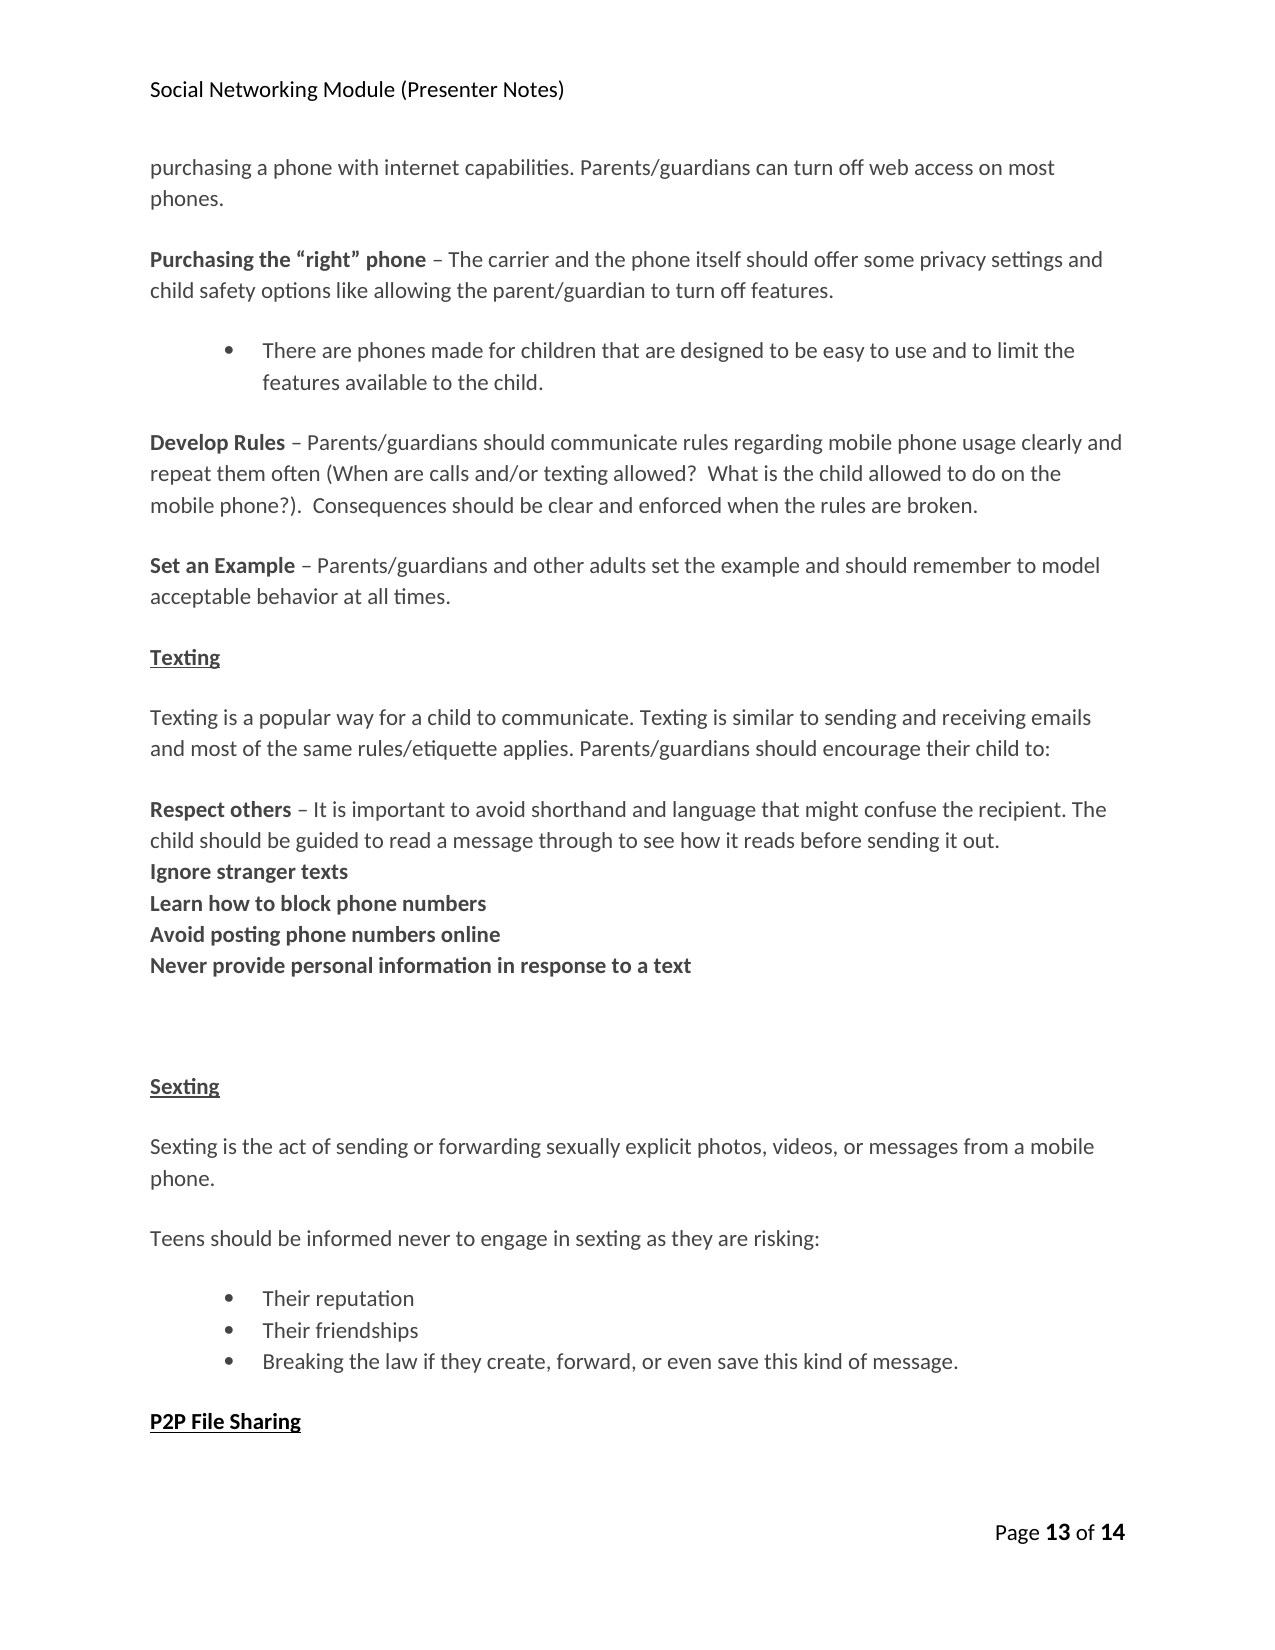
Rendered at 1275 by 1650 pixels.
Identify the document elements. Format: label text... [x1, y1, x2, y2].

text Texting is a popular way for a child to communicate. Texting is similar to sending and receiving emails and most of the same rules/etiquette applies. Parents/guardians should encourage their child to: [150, 700, 1125, 762]
list There are phones made for children that are designed to be easy to use and to limit the features available to the child. [225, 333, 1125, 396]
text Sexting [150, 1069, 1125, 1100]
text Ignore stranger texts [150, 854, 1125, 885]
text Teens should be informed never to engage in sexting as they are risking: [150, 1221, 1125, 1252]
text Respect others – It is important to avoid shorthand and language that might confuse the recipient. The child should be guided to read a message through to see how it reads before sending it out. [150, 792, 1125, 854]
list Their reputation [225, 1281, 1125, 1312]
text Avoid posting phone numbers online [150, 917, 1125, 948]
text Texting [150, 639, 1125, 671]
list Their friendships [225, 1312, 1125, 1344]
text Purchasing the “right” phone – The carrier and the phone itself should offer some privacy settings and child safety options like allowing the parent/guardian to turn off features. [150, 242, 1125, 304]
list Breaking the law if they create, forward, or even save this kind of message. [225, 1344, 1125, 1375]
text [150, 150, 1125, 212]
text Learn how to block phone numbers [150, 885, 1125, 917]
text Develop Rules – Parents/guardians should communicate rules regarding mobile phone usage clearly and repeat them often (When are calls and/or texting allowed? What is the child allowed to do on the mobile phone?). Consequences should be clear and enforced when the rules are broken. [150, 425, 1125, 519]
text Set an Example – Parents/guardians and other adults set the example and should remember to model acceptable behavior at all times. [150, 548, 1125, 610]
text Never provide personal information in response to a text [150, 948, 1125, 979]
text P2P File Sharing [150, 1404, 1125, 1435]
text Sexting is the act of sending or forwarding sexually explicit photos, videos, or messages from a mobile phone. [150, 1129, 1125, 1192]
